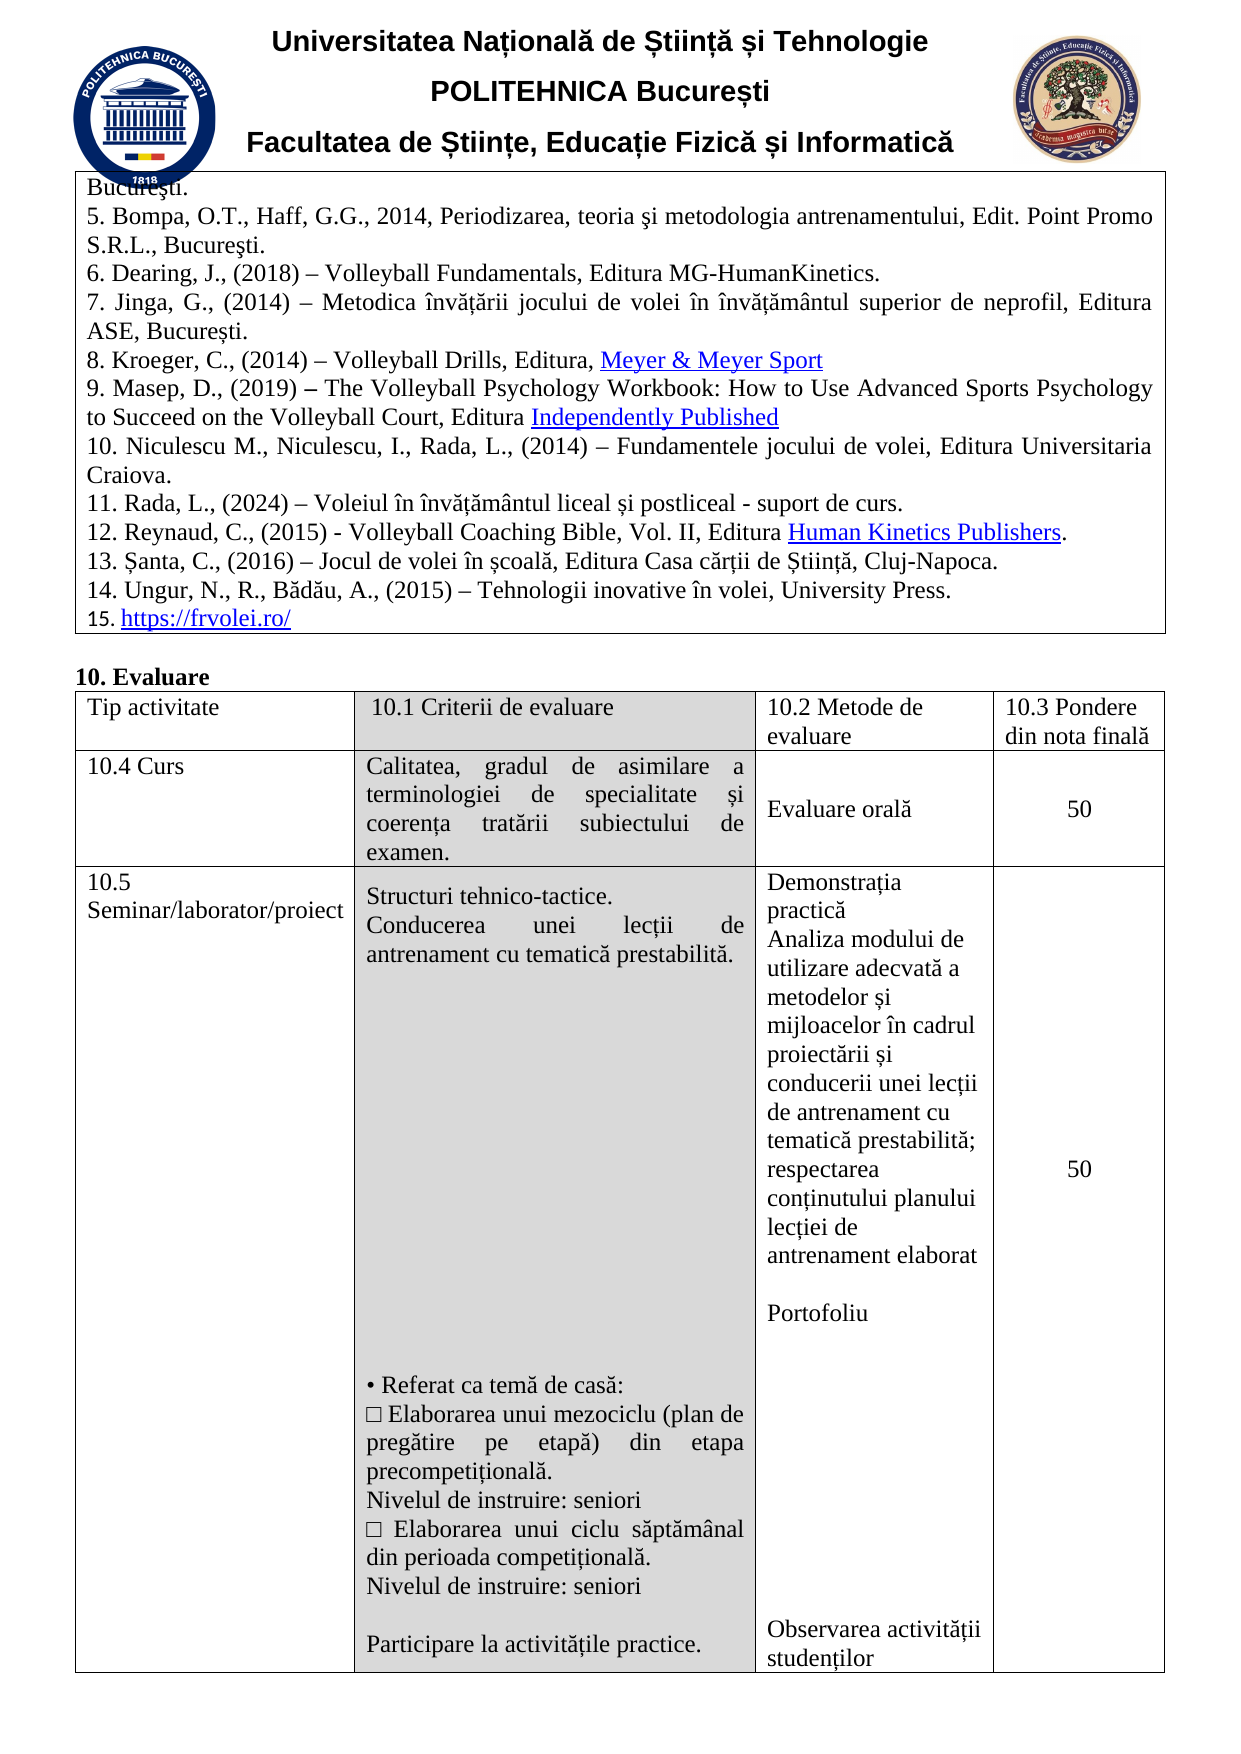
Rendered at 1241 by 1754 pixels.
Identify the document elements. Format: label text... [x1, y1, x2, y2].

table_cell Calitatea, gradul de asimilare a terminologiei de specialitate și coerența tratării subiectului de examen. [355, 751, 755, 866]
table_cell Evaluare orală [756, 751, 993, 866]
text 10. Evaluare [75, 662, 1165, 691]
table_header 10.3 Pondere din nota finală [994, 692, 1164, 750]
table_cell 50 [994, 751, 1164, 866]
table_header Tip activitate [76, 692, 354, 750]
table_cell Structuri tehnico-tactice. Conducerea unei lecții de antrenament cu tematică prestabilită. • Referat ca temă de casă: □ Elaborarea unui mezociclu (plan de pregătire pe etapă) din etapa precompetițională. Nivelul de instruire: seniori □ Elaborarea unui ciclu săptămânal din perioada competițională. Nivelul de instruire: seniori Participare la activitățile practice. [355, 867, 755, 1672]
table_cell Demonstrația practică Analiza modului de utilizare adecvată a metodelor și mijloacelor în cadrul proiectării și conducerii unei lecții de antrenament cu tematică prestabilită; respectarea conținutului planului lecției de antrenament elaborat Portofoliu Observarea activității studenților [756, 867, 993, 1672]
table_header 10.1 Criterii de evaluare [355, 692, 755, 750]
table_cell 10.5 Seminar/laborator/proiect [76, 867, 354, 1672]
picture [1012, 35, 1142, 164]
table_cell 10.4 Curs [76, 751, 354, 866]
table_header 10.2 Metode de evaluare [756, 692, 993, 750]
picture [73, 46, 216, 189]
table_cell 50 [994, 867, 1164, 1672]
